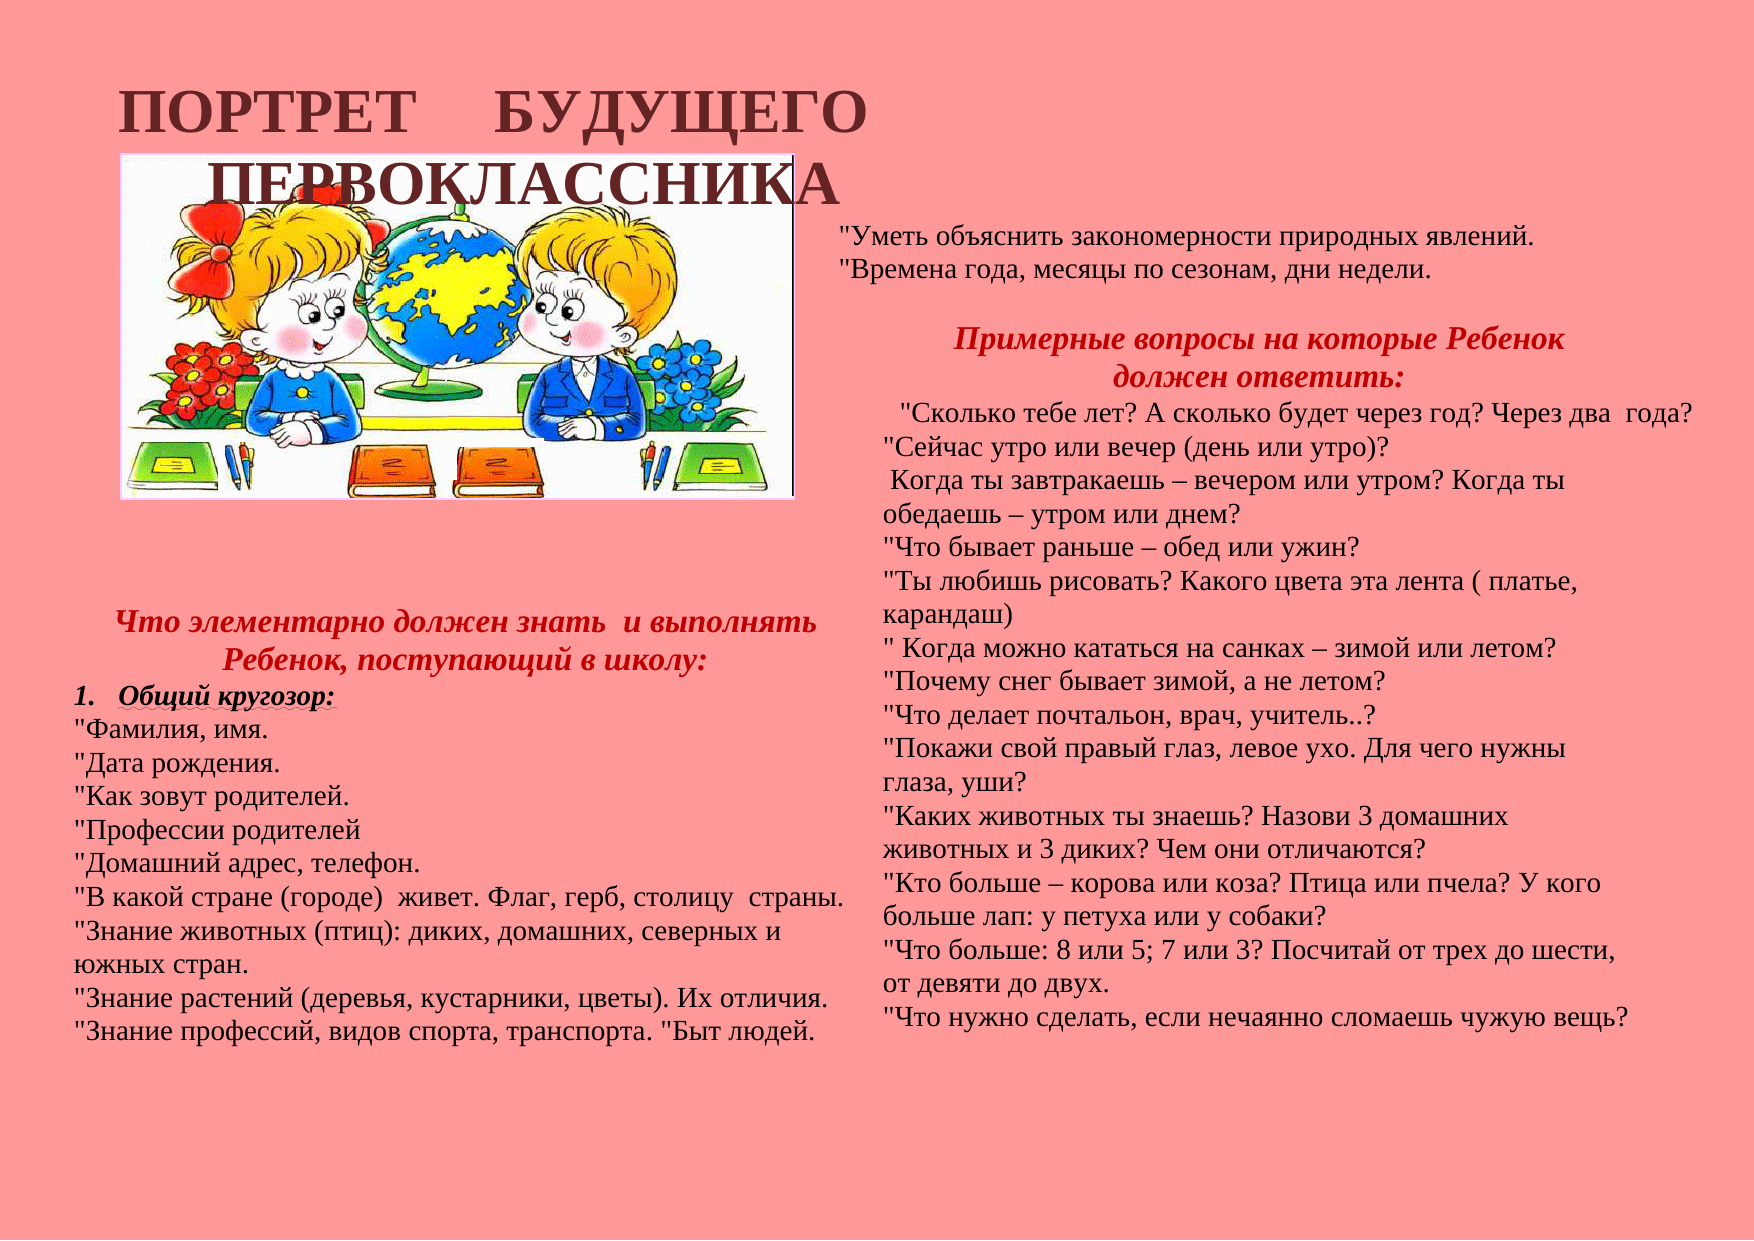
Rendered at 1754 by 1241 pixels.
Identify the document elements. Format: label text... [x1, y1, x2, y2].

text Что элементарно должен знать и выполнять Ребенок, поступающий в школу: [59, 601, 871, 678]
text ПОРТРЕТ БУДУЩЕГО ПЕРВОКЛАССНИКА [118, 74, 871, 218]
text "Знание растений (деревья, кустарники, цветы). Их отличия. [74, 980, 871, 1013]
text "Сколько тебе лет? А сколько будет через год? Через два года? [883, 395, 1709, 429]
list Общий кругозор: [74, 678, 871, 711]
text "Фамилия, имя. [74, 711, 871, 745]
text "Что нужно сделать, если нечаянно сломаешь чужую вещь? [883, 999, 1636, 1032]
text "Сейчас утро или вечер (день или утро)? Когда ты завтракаешь – вечером или утром? Когда ты обедаешь – утром или днем? "Что бывает раньше – обед или ужин? "Ты любишь рисовать? Какого цвета эта лента ( платье, карандаш) " Когда можно кататься на санках – зимой или летом? "Почему снег бывает зимой, а не летом? "Что делает почтальон, врач, учитель..? "Покажи свой правый глаз, левое ухо. Для чего нужны глаза, уши? "Каких животных ты знаешь? Назови 3 домашних животных и 3 диких? Чем они отличаются? "Кто больше – корова или коза? Птица или пчела? У кого больше лап: у петуха или у собаки? "Что больше: 8 или 5; 7 или 3? Посчитай от трех до шести, от девяти до двух. [883, 429, 1636, 999]
text "Знание животных (птиц): диких, домашних, северных и южных стран. [74, 913, 871, 980]
picture [122, 218, 794, 498]
text "Профессии родителей [74, 812, 871, 846]
text "Уметь объяснить закономерности природных явлений. [877, 218, 1636, 251]
text "В какой стране (городе) живет. Флаг, герб, столицу страны. [74, 879, 871, 913]
text "Дата рождения. [74, 745, 871, 778]
text "Как зовут родителей. [74, 778, 871, 812]
text Примерные вопросы на которые Ребенок должен ответить: [883, 318, 1636, 395]
text "Знание профессий, видов спорта, транспорта. "Быт людей. [74, 1013, 871, 1047]
text "Времена года, месяцы по сезонам, дни недели. [877, 251, 1636, 285]
text "Домашний адрес, телефон. [74, 846, 871, 879]
